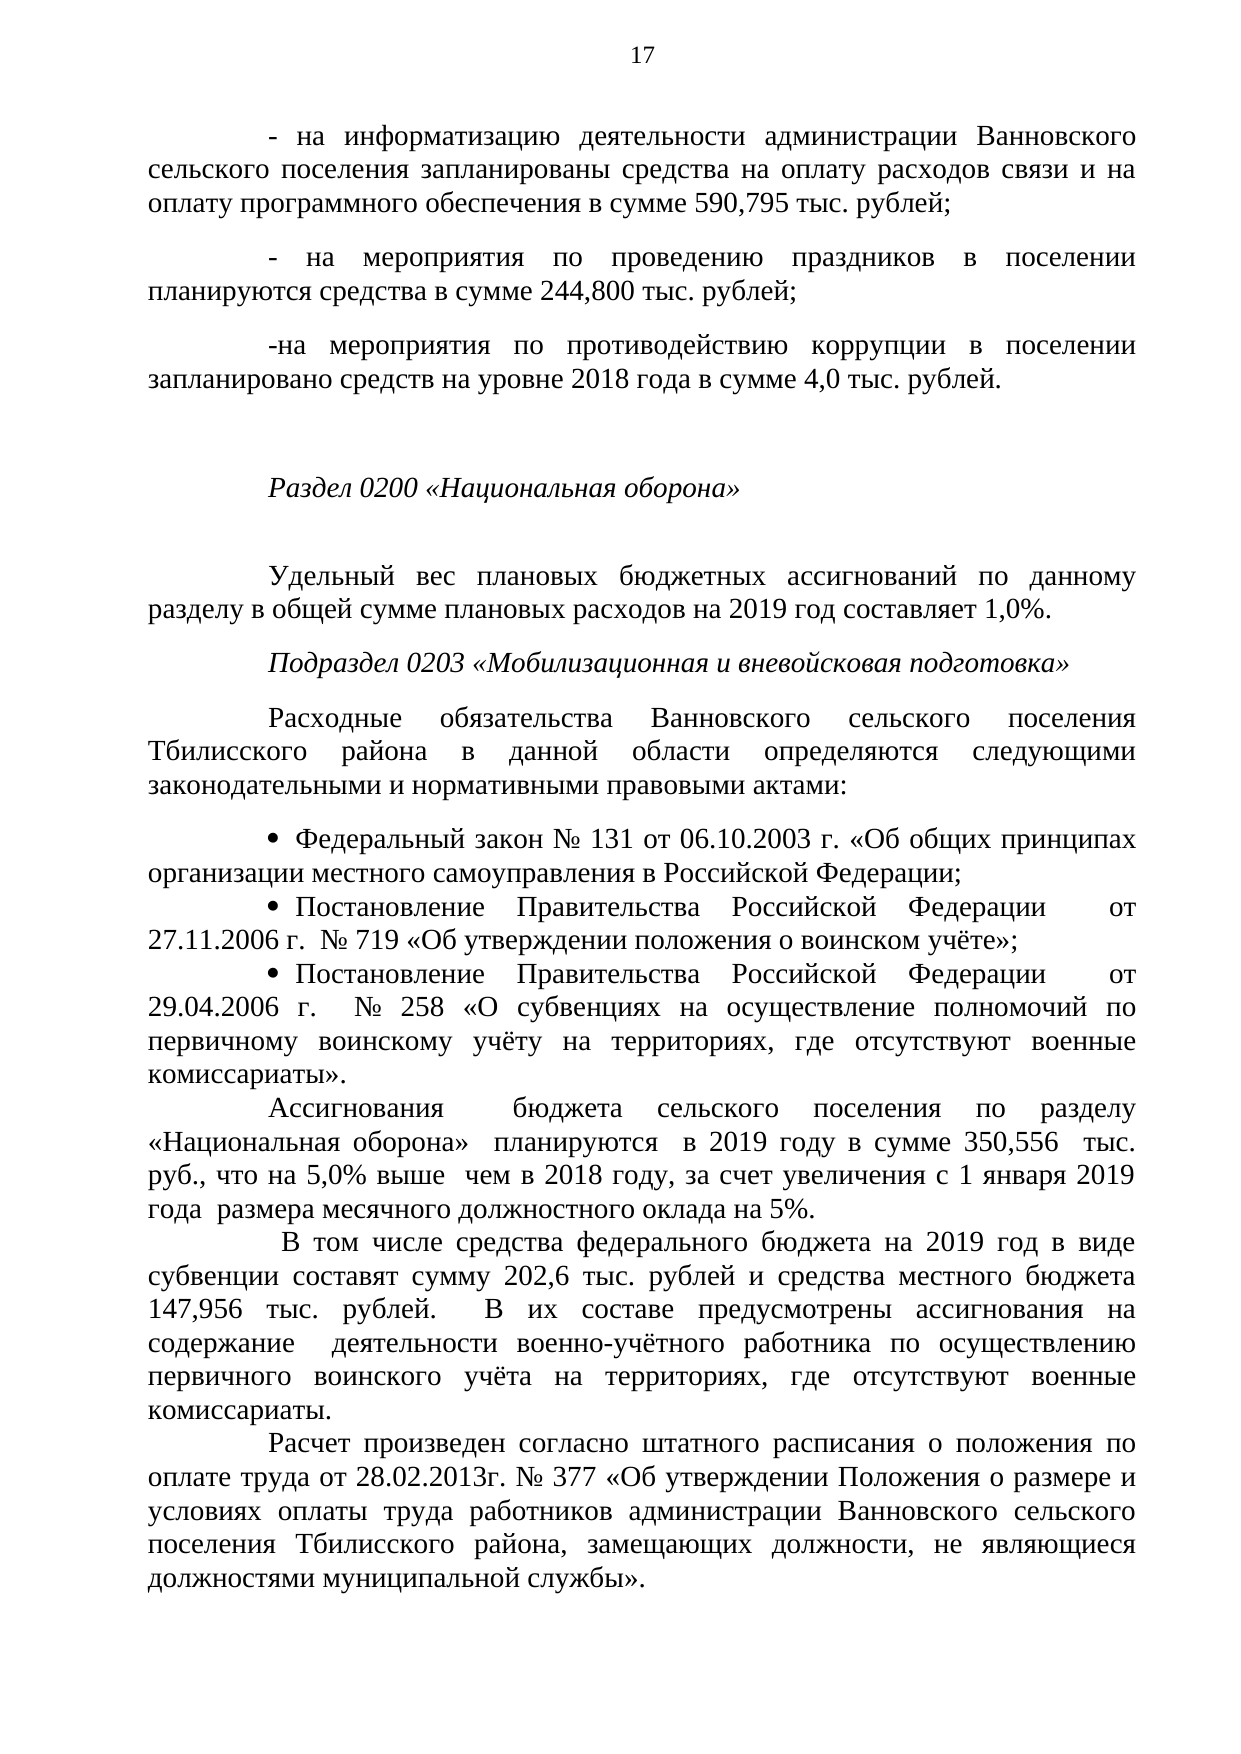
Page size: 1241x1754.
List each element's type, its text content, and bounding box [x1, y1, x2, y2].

text Расходные обязательства Ванновского сельского поселения Тбилисского района в данной области определяются следующими законодательными и нормативными правовыми актами: [148, 700, 1137, 801]
text - на мероприятия по проведению праздников в поселении планируются средства в сумме 244,800 тыс. рублей; [148, 239, 1137, 307]
text - на информатизацию деятельности администрации Ванновского сельского поселения запланированы средства на оплату расходов связи и на оплату программного обеспечения в сумме 590,795 тыс. рублей; [148, 118, 1137, 219]
list Постановление Правительства Российской Федерации от 27.11.2006 г. № 719 «Об утверждении положения о воинском учёте»; [148, 889, 1137, 956]
list В том числе средства федерального бюджета на 2019 год в виде субвенции составят сумму 202,6 тыс. рублей и средства местного бюджета 147,956 тыс. рублей. В их составе предусмотрены ассигнования на содержание деятельности военно-учётного работника по осуществлению первичного воинского учёта на территориях, где отсутствуют военные комиссариаты. [148, 1224, 1137, 1426]
list Расчет произведен согласно штатного расписания о положения по оплате труда от 28.02.2013г. № 377 «Об утверждении Положения о размере и условиях оплаты труда работников администрации Ванновского сельского поселения Тбилисского района, замещающих должности, не являющиеся должностями муниципальной службы». [148, 1426, 1137, 1593]
text Ассигнования бюджета сельского поселения по разделу «Национальная оборона» планируются в 2019 году в сумме 350,556 тыс. руб., что на 5,0% выше чем в 2018 году, за счет увеличения с 1 января 2019 года размера месячного должностного оклада на 5%. [148, 1090, 1137, 1224]
text -на мероприятия по противодействию коррупции в поселении запланировано средств на уровне 2018 года в сумме 4,0 тыс. рублей. [148, 327, 1137, 394]
list Постановление Правительства Российской Федерации от 29.04.2006 г. № 258 «О субвенциях на осуществление полномочий по первичному воинскому учёту на территориях, где отсутствуют военные комиссариаты». [148, 956, 1137, 1090]
subtitle Раздел 0200 «Национальная оборона» [148, 470, 1137, 503]
text Подраздел 0203 «Мобилизационная и вневойсковая подготовка» [148, 646, 1137, 679]
list Федеральный закон № 131 от 06.10.2003 г. «Об общих принципах организации местного самоуправления в Российской Федерации; [148, 821, 1137, 889]
text Удельный вес плановых бюджетных ассигнований по данному разделу в общей сумме плановых расходов на 2019 год составляет 1,0%. [148, 558, 1137, 625]
